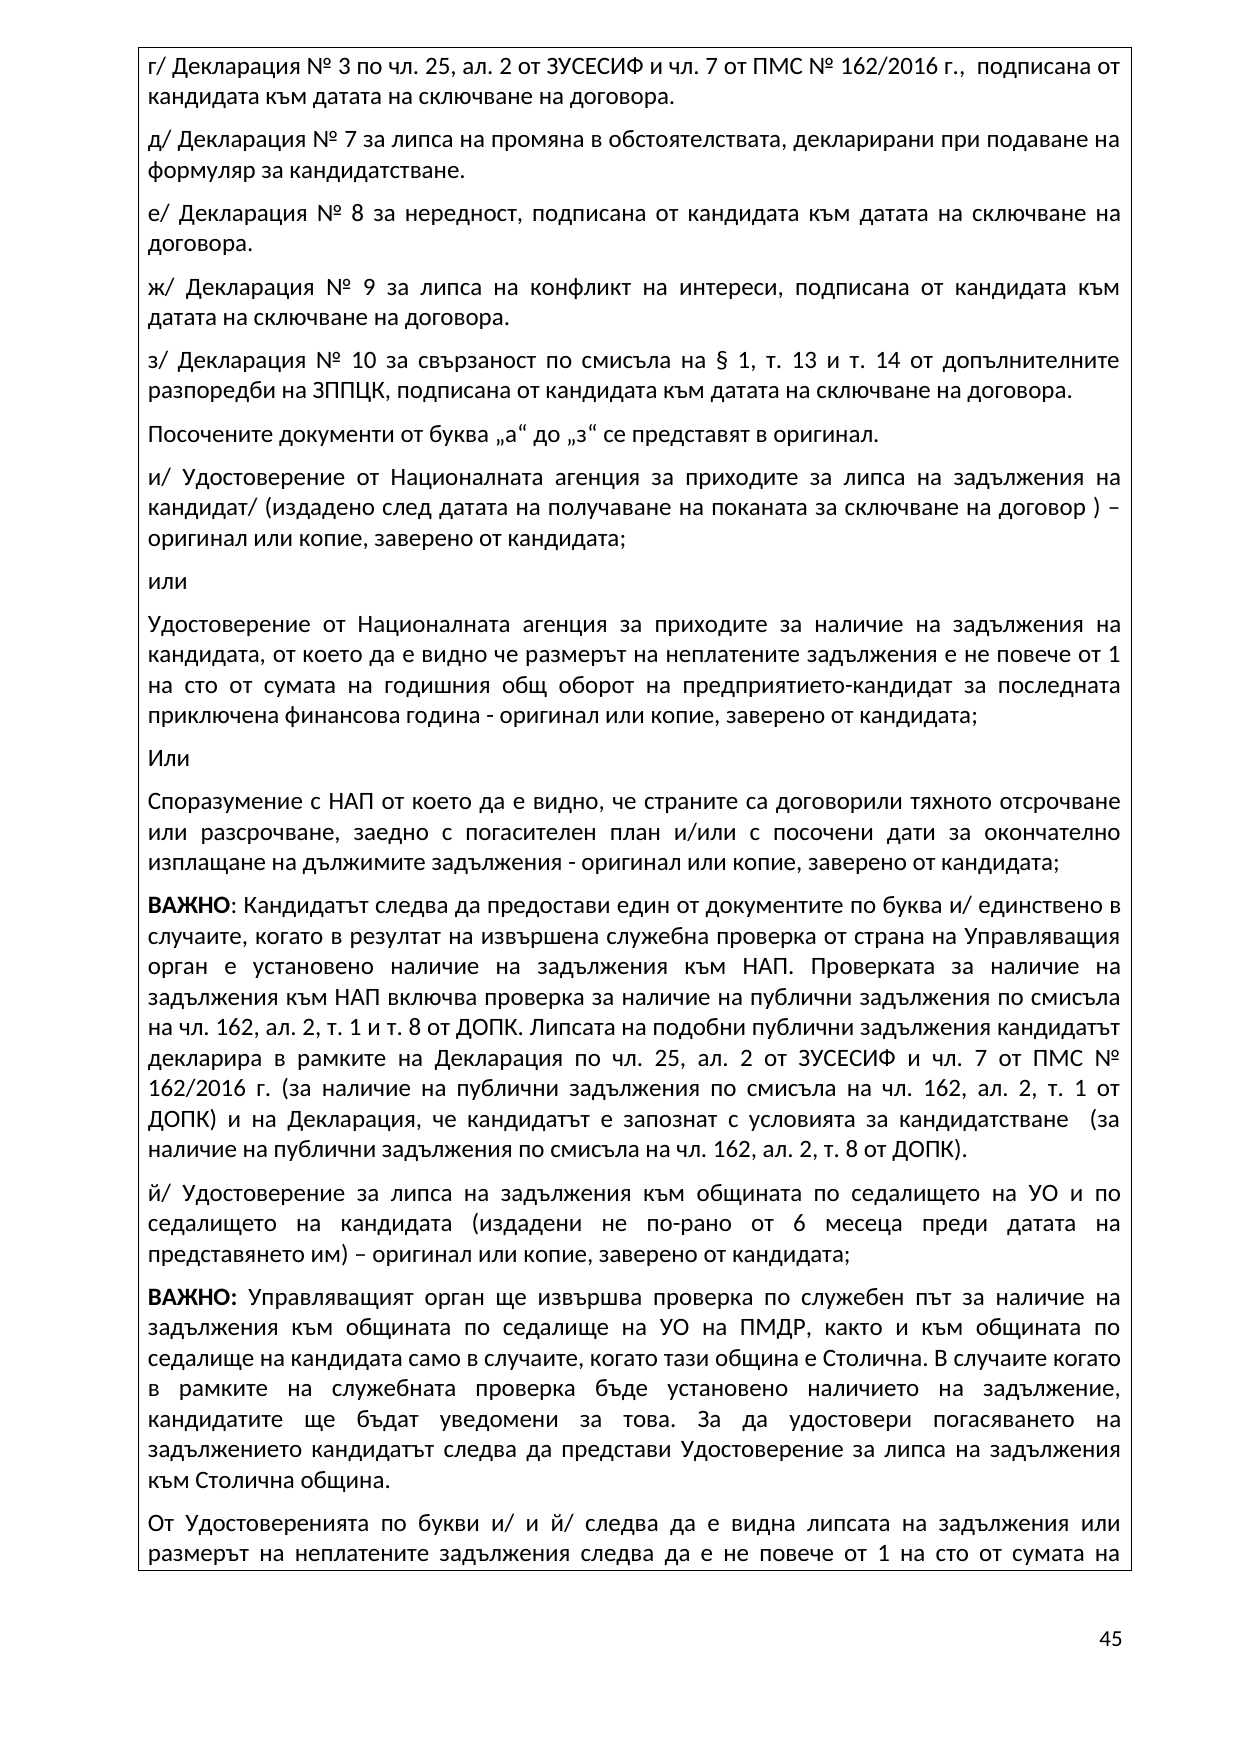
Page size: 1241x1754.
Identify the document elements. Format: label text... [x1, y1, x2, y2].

text и/ Удостоверение от Националната агенция за приходите за липса на задължения на кандидат/ (издадено след датата на получаване на поканата за сключване на договор ) – оригинал или копие, заверено от кандидата; [139, 458, 1131, 552]
text Посочените документи от буква „а“ до „з“ се представят в оригинал. [139, 414, 1131, 448]
text ж/ Декларация № 9 за липса на конфликт на интереси, подписана от кандидата към датата на сключване на договора. [139, 267, 1131, 332]
text е/ Декларация № 8 за нередност, подписана от кандидата към датата на сключване на договора. [139, 194, 1131, 258]
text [139, 1504, 1131, 1570]
text или [139, 562, 1131, 595]
text ВАЖНО: Управляващият орган ще извършва проверка по служебен път за наличие на задължения към общината по седалище на УО на ПМДР, както и към общината по седалище на кандидата само в случаите, когато тази община е Столична. В случаите когато в рамките на служебната проверка бъде установено наличието на задължение, кандидатите ще бъдат уведомени за това. За да удостовери погасяването на задължението кандидатът следва да представи Удостоверение за липса на задължения към Столична община. [139, 1278, 1131, 1494]
text г/ Декларация № 3 по чл. 25, ал. 2 от ЗУСЕСИФ и чл. 7 от ПМС № 162/2016 г., подписана от кандидата към датата на сключване на договора. [139, 48, 1131, 111]
text й/ Удостоверение за липса на задължения към общината по седалището на УО и по седалището на кандидата (издадени не по-рано от 6 месеца преди датата на представянето им) – оригинал или копие, заверено от кандидата; [139, 1173, 1131, 1268]
text Или [139, 739, 1131, 773]
text Удостоверение от Националната агенция за приходите за наличие на задължения на кандидата, от което да е видно че размерът на неплатените задължения е не повече от 1 на сто от сумата на годишния общ оборот на предприятието-кандидат за последната приключена финансова година - оригинал или копие, заверено от кандидата; [139, 605, 1131, 730]
text Споразумение с НАП от което да е видно, че страните са договорили тяхното отсрочване или разсрочване, заедно с погасителен план и/или с посочени дати за окончателно изплащане на дължимите задължения - оригинал или копие, заверено от кандидата; [139, 782, 1131, 877]
text д/ Декларация № 7 за липса на промяна в обстоятелствата, декларирани при подаване на формуляр за кандидатстване. [139, 120, 1131, 184]
text з/ Декларация № 10 за свързаност по смисъла на § 1, т. 13 и т. 14 от допълнителните разпоредби на ЗППЦК, подписана от кандидата към датата на сключване на договора. [139, 341, 1131, 405]
text ВАЖНО: Кандидатът следва да предостави един от документите по буква и/ единствено в случаите, когато в резултат на извършена служебна проверка от страна на Управляващия орган е установено наличие на задължения към НАП. Проверката за наличие на задължения към НАП включва проверка за наличие на публични задължения по смисъла на чл. 162, ал. 2, т. 1 и т. 8 от ДОПК. Липсата на подобни публични задължения кандидатът декларира в рамките на Декларация по чл. 25, ал. 2 от ЗУСЕСИФ и чл. 7 от ПМС № 162/2016 г. (за наличие на публични задължения по смисъла на чл. 162, ал. 2, т. 1 от ДОПК) и на Декларация, че кандидатът е запознат с условията за кандидатстване (за наличие на публични задължения по смисъла на чл. 162, ал. 2, т. 8 от ДОПК). [139, 886, 1131, 1164]
